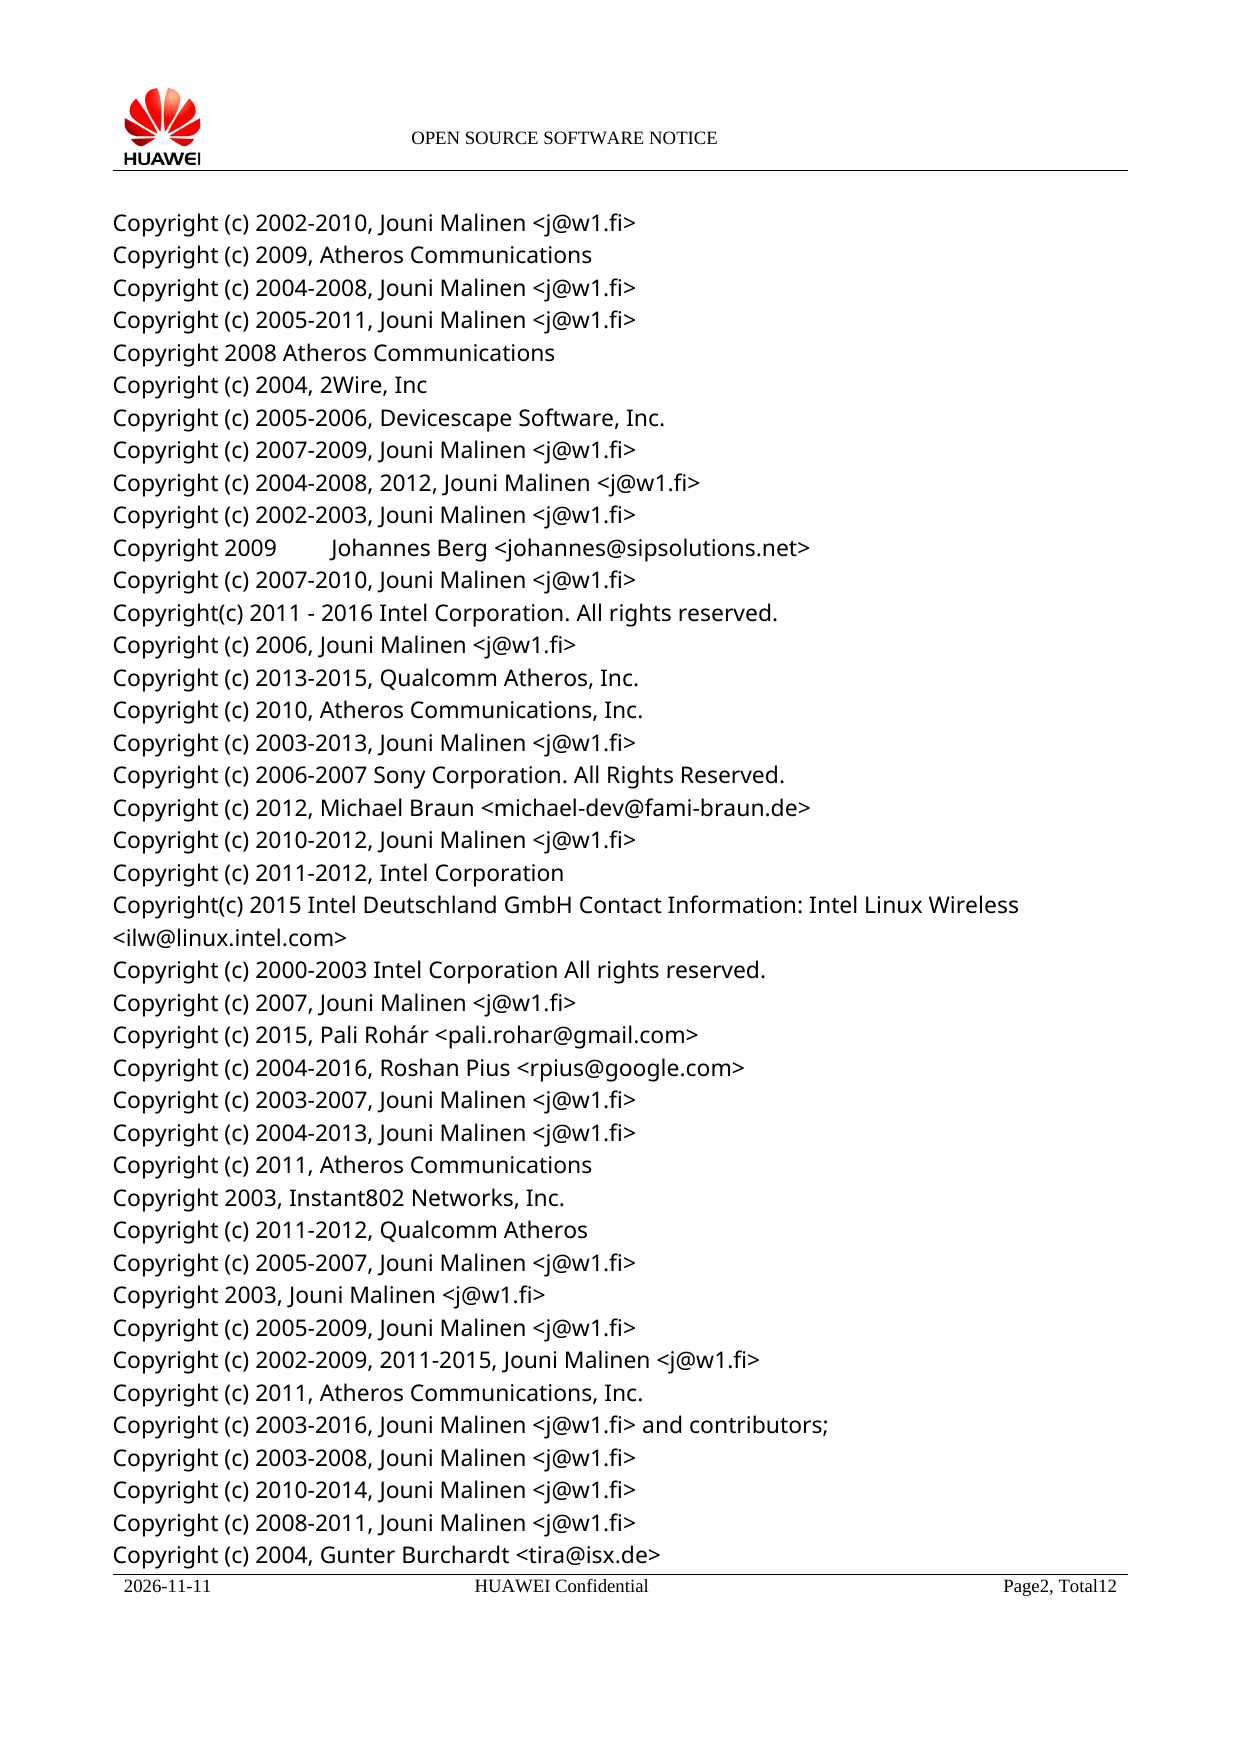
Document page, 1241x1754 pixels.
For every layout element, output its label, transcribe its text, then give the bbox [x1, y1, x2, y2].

picture [124, 88, 201, 165]
